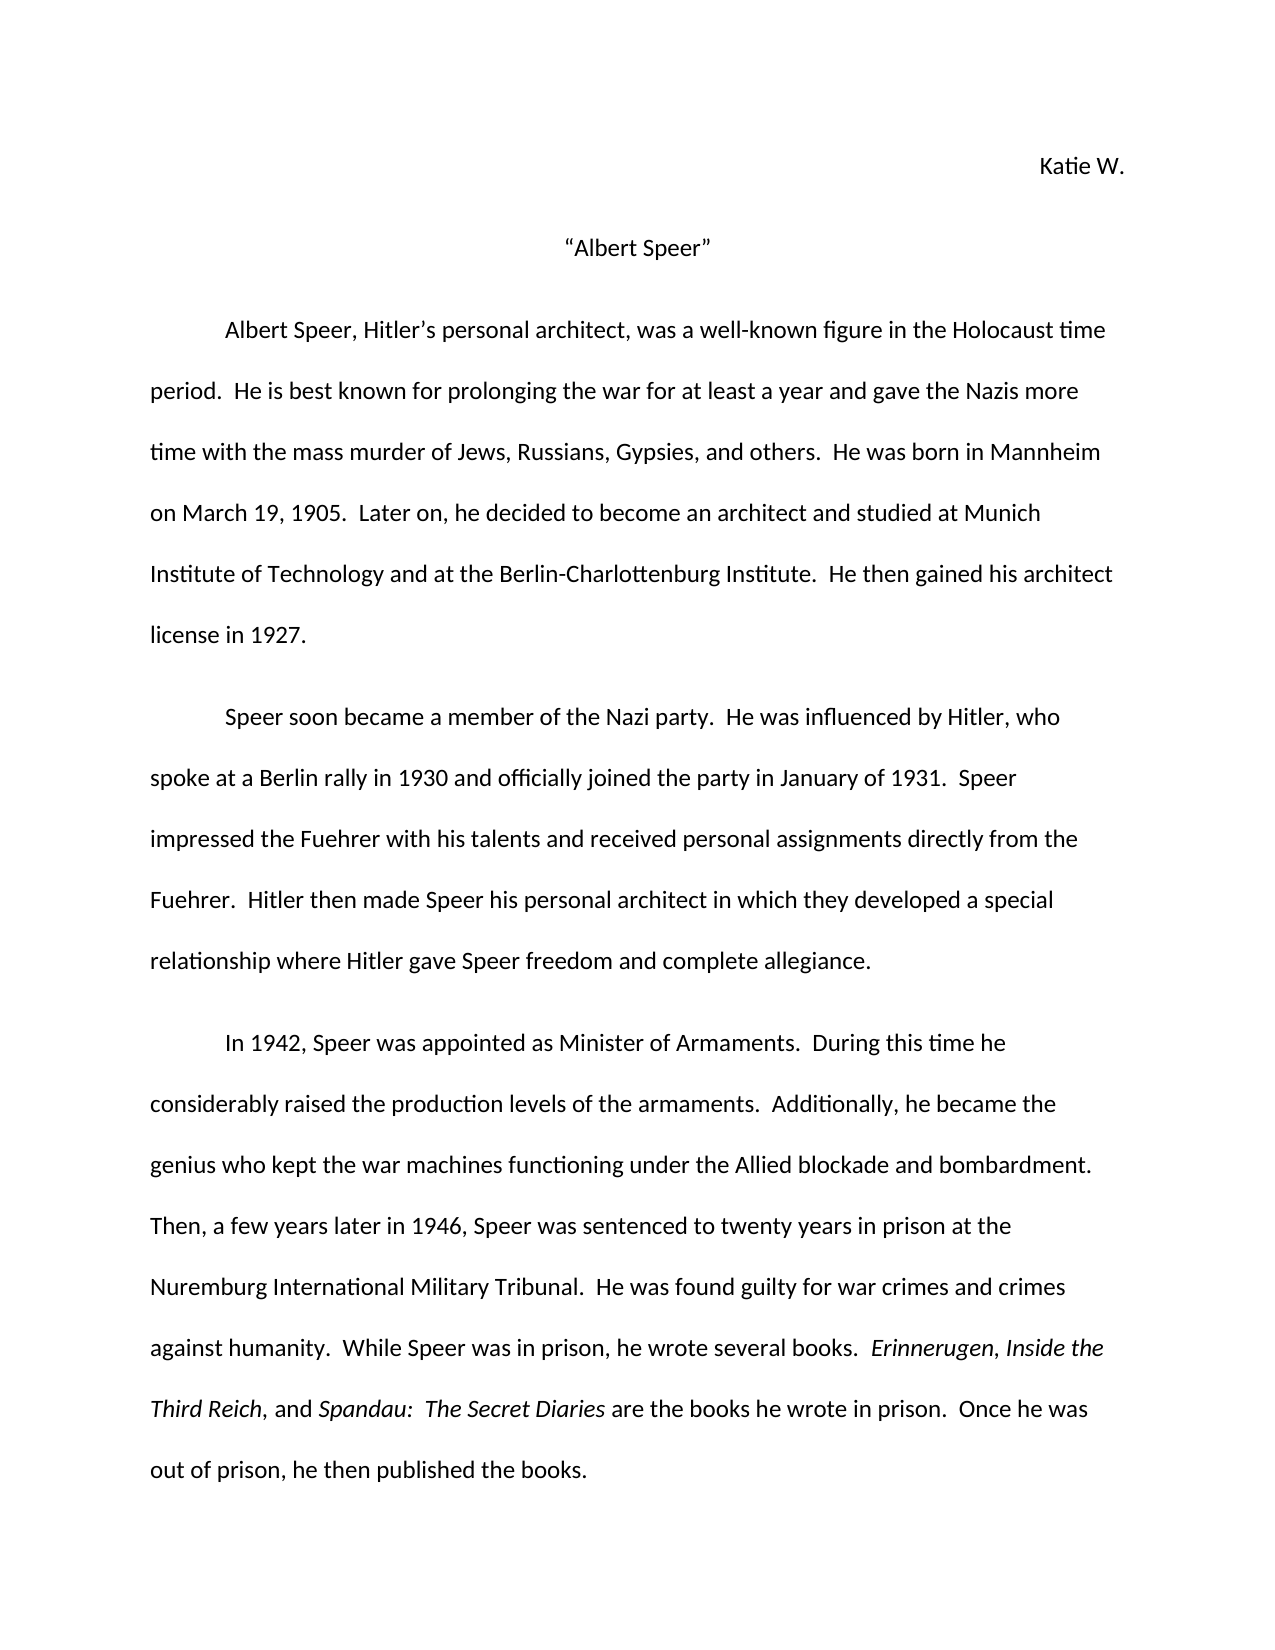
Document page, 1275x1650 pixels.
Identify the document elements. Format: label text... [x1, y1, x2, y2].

text Albert Speer, Hitler’s personal architect, was a well-known figure in the Holocaust time period. He is best known for prolonging the war for at least a year and gave the Nazis more time with the mass murder of Jews, Russians, Gypsies, and others. He was born in Mannheim on March 19, 1905. Later on, he decided to become an architect and studied at Munich Institute of Technology and at the Berlin-Charlottenburg Institute. He then gained his architect license in 1927. [150, 314, 1125, 649]
text Speer soon became a member of the Nazi party. He was influenced by Hitler, who spoke at a Berlin rally in 1930 and officially joined the party in January of 1931. Speer impressed the Fuehrer with his talents and received personal assignments directly from the Fuehrer. Hitler then made Speer his personal architect in which they developed a special relationship where Hitler gave Speer freedom and complete allegiance. [150, 701, 1125, 976]
text In 1942, Speer was appointed as Minister of Armaments. During this time he considerably raised the production levels of the armaments. Additionally, he became the genius who kept the war machines functioning under the Allied blockade and bombardment. Then, a few years later in 1946, Speer was sentenced to twenty years in prison at the Nuremburg International Military Tribunal. He was found guilty for war crimes and crimes against humanity. While Speer was in prison, he wrote several books. Erinnerugen, Inside the Third Reich, and Spandau: The Secret Diaries are the books he wrote in prison. Once he was out of prison, he then published the books. [150, 1027, 1125, 1485]
text Katie W. [150, 150, 1125, 181]
text “Albert Speer” [150, 232, 1125, 262]
